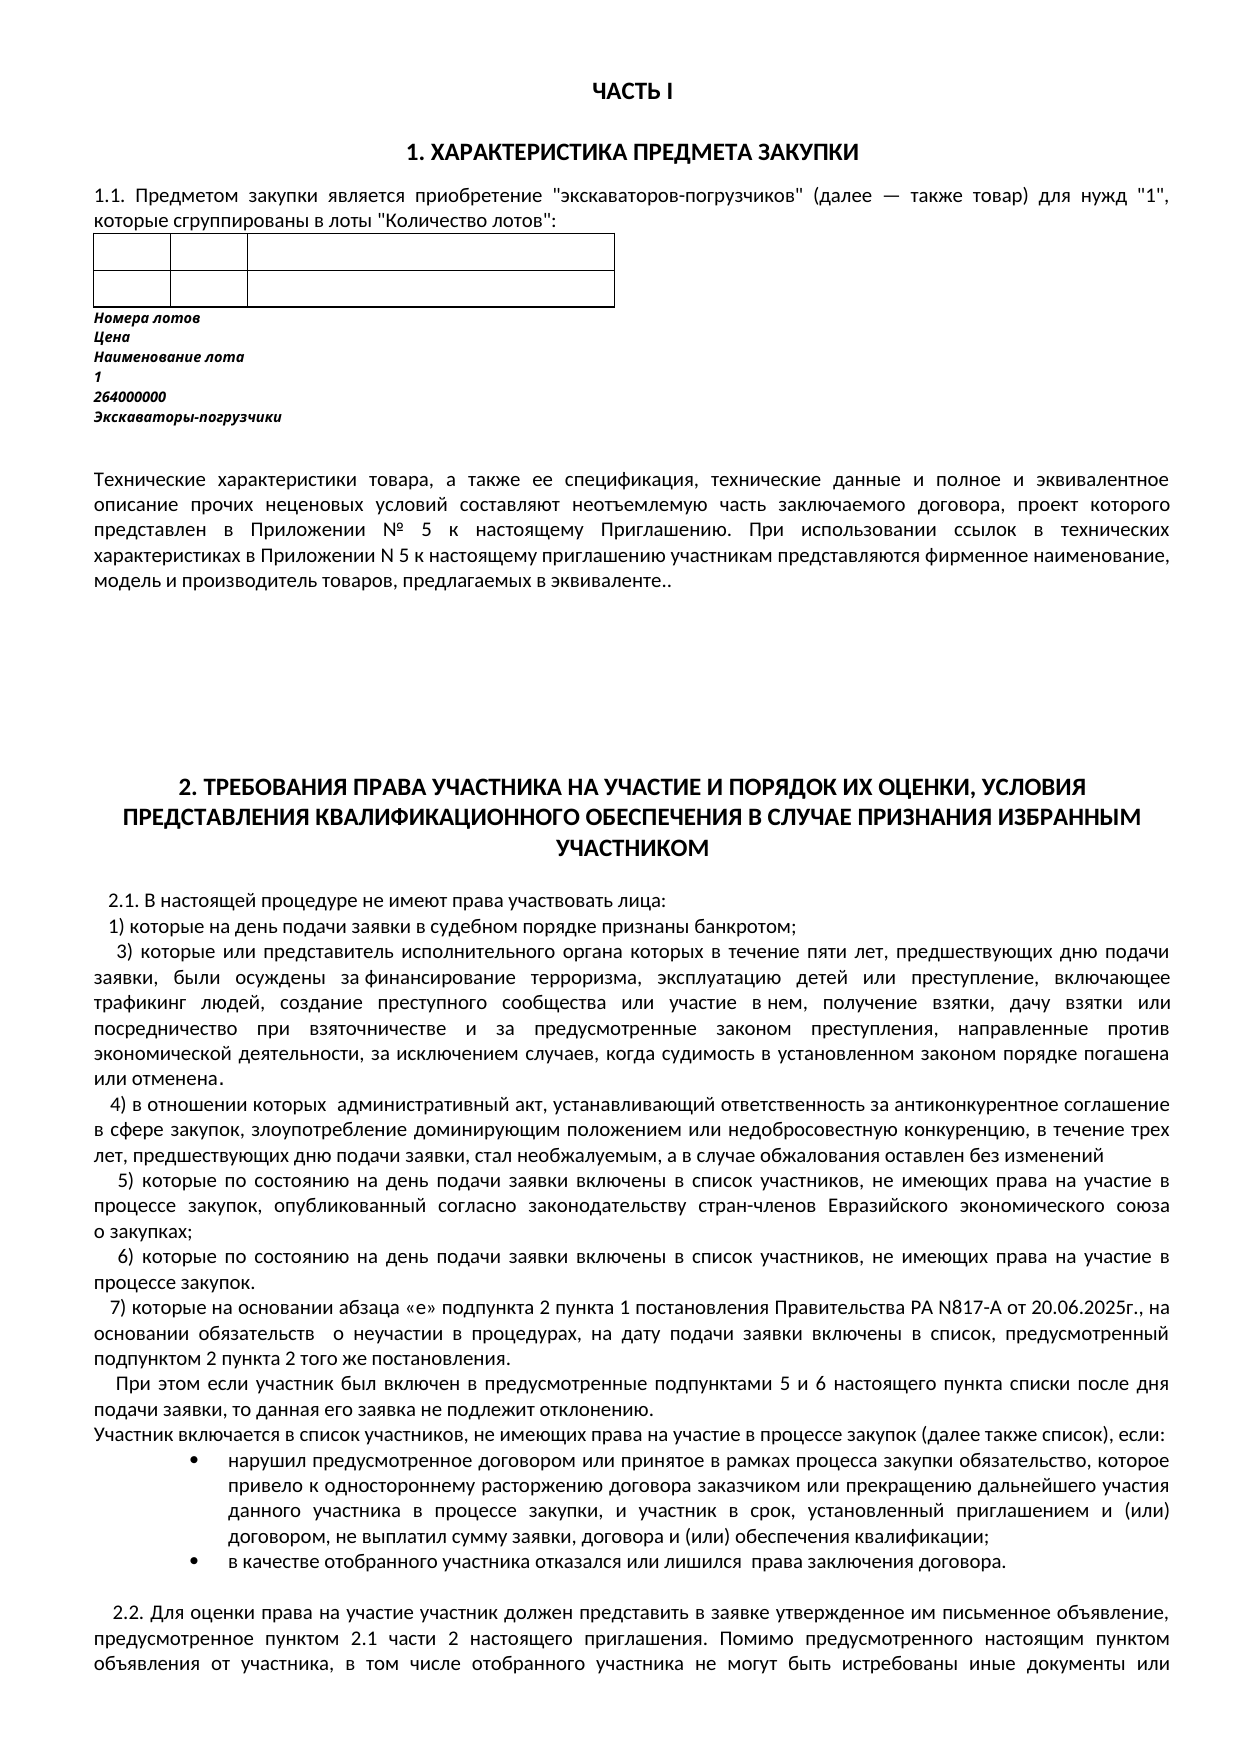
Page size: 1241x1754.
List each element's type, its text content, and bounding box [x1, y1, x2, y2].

text 6) которые по состоянию на день подачи заявки включены в список участников, не имеющих права на участие в процессе закупок. [94, 1243, 1171, 1294]
text 1. ХАРАКТЕРИСТИКА ПРЕДМЕТА ЗАКУПКИ [94, 136, 1171, 167]
text 5) которые по состоянию на день подачи заявки включены в список участников, не имеющих права на участие в процессе закупок, опубликованный согласно законодательству стран-членов Евразийского экономического союза о закупках; [94, 1167, 1171, 1243]
text 4) в отношении которых административный акт, устанавливающий ответственность за антиконкурентное соглашение в сфере закупок, злоупотребление доминирующим положением или недобросовестную конкуренцию, в течение трех лет, предшествующих дню подачи заявки, стал необжалуемым, а в случае обжалования оставлен без изменений [94, 1091, 1171, 1167]
text 3) которые или представитель исполнительного органа которых в течение пяти лет, предшествующих дню подачи заявки, были осуждены за финансирование терроризма, эксплуатацию детей или преступление, включающее трафикинг людей, создание преступного сообщества или участие в нем, получение взятки, дачу взятки или посредничество при взяточничестве и за предусмотренные законом преступления, направленные против экономической деятельности, за исключением случаев, когда судимость в установленном законом порядке погашена или отменена․ [94, 938, 1171, 1091]
text 1.1. Предметом закупки является приобретение "экскаваторов-погрузчиков" (далее — также товар) для нужд "1", которые сгруппированы в лоты "Количество лотов": [94, 182, 1171, 233]
text Технические характеристики товара, а также ее спецификация, технические данные и полное и эквивалентное описание прочих неценовых условий составляют неотъемлемую часть заключаемого договора, проект которого представлен в Приложении № 5 к настоящему Приглашению. При использовании ссылок в технических характеристиках в Приложении N 5 к настоящему приглашению участникам представляются фирменное наименование, модель и производитель товаров, предлагаемых в эквиваленте.. [94, 466, 1171, 593]
text При этом если участник был включен в предусмотренные подпунктами 5 и 6 настоящего пункта списки после дня подачи заявки, то данная его заявка не подлежит отклонению. [94, 1371, 1171, 1421]
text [94, 1599, 1171, 1676]
text 2. ТРЕБОВАНИЯ ПРАВА УЧАСТНИКА НА УЧАСТИЕ И ПОРЯДОК ИХ ОЦЕНКИ, УСЛОВИЯ ПРЕДСТАВЛЕНИЯ КВАЛИФИКАЦИОННОГО ОБЕСПЕЧЕНИЯ В СЛУЧАЕ ПРИЗНАНИЯ ИЗБРАННЫМ УЧАСТНИКОМ [94, 771, 1171, 862]
text 1) которые на день подачи заявки в судебном порядке признаны банкротом; [94, 913, 1171, 938]
text ЧАСТЬ I [94, 75, 1171, 106]
text 2.1. В настоящей процедуре не имеют права участвовать лица: [94, 888, 1171, 913]
list нарушил предусмотренное договором или принятое в рамках процесса закупки обязательство, которое привело к одностороннему расторжению договора заказчиком или прекращению дальнейшего участия данного участника в процессе закупки, и участник в срок, установленный приглашением и (или) договором, не выплатил сумму заявки, договора и (или) обеспечения квалификации; [190, 1447, 1171, 1548]
list в качестве отобранного участника отказался или лишился права заключения договора. [190, 1548, 1171, 1574]
text Участник включается в список участников, не имеющих права на участие в процессе закупок (далее также список), если: [94, 1421, 1171, 1447]
text 7) которые на основании абзаца «е» подпункта 2 пункта 1 постановления Правительства РА N817-А от 20.06.2025г., на основании обязательств o неучастии в процедурах, на дату подачи заявки включены в список, предусмотренный подпунктом 2 пункта 2 того же постановления. [94, 1294, 1171, 1371]
